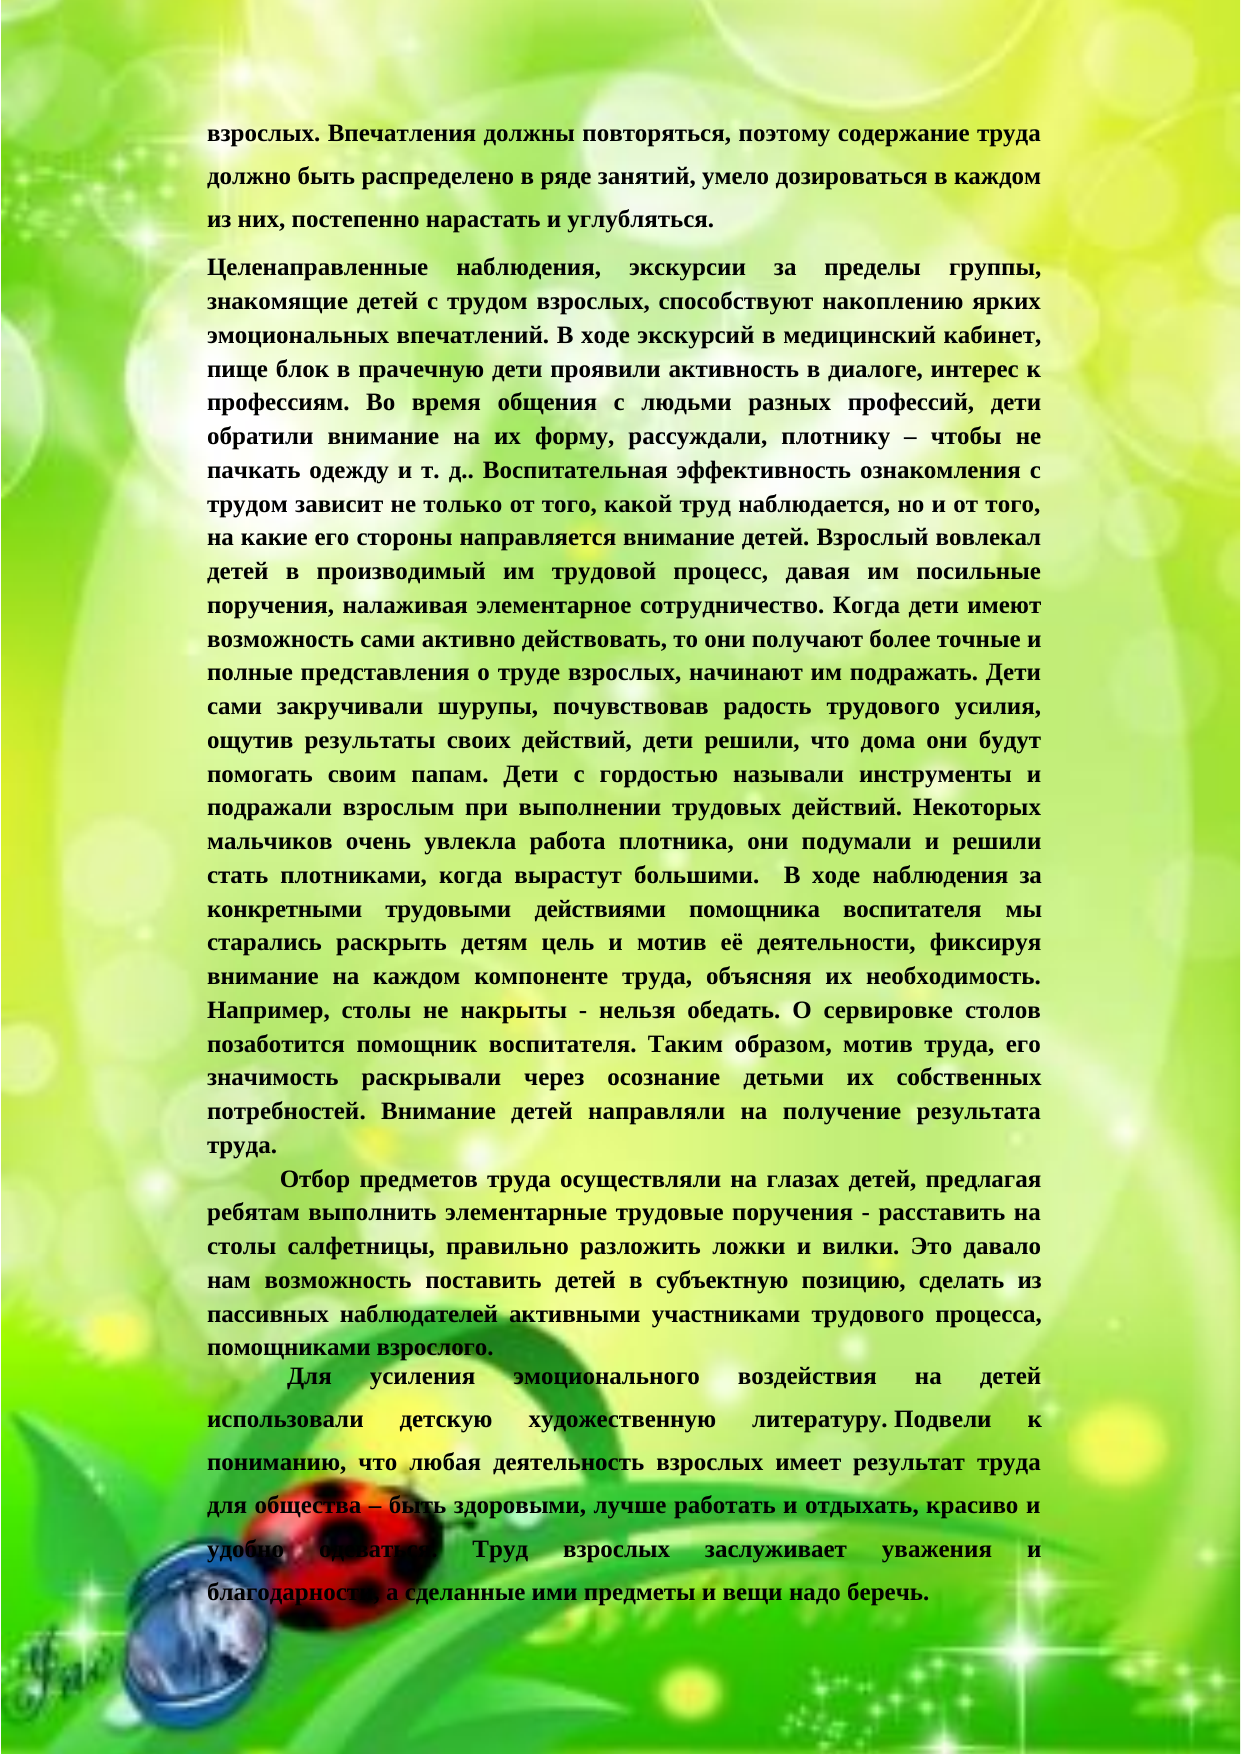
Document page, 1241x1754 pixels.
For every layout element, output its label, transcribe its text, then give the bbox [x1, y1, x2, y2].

picture [1, 0, 1241, 1754]
text Для усиления эмоционального воздействия на детей использовали детскую художественную литературу. Подвели к пониманию, что любая деятельность взрослых имеет результат труда для общества – быть здоровыми, лучше работать и отдыхать, красиво и удобно одеваться. Труд взрослых заслуживает уважения и благодарности, а сделанные ими предметы и вещи надо беречь. [207, 1361, 1042, 1606]
text Целенаправленные наблюдения, экскурсии за пределы группы, знакомящие детей с трудом взрослых, способствуют накоплению ярких эмоциональных впечатлений. В ходе экскурсий в медицинский кабинет, пище блок в прачечную дети проявили активность в диалоге, интерес к профессиям. Во время общения с людьми разных профессий, дети обратили внимание на их форму, рассуждали, плотнику – чтобы не пачкать одежду и т. д.. Воспитательная эффективность ознакомления с трудом зависит не только от того, какой труд наблюдается, но и от того, на какие его стороны направляется внимание детей. Взрослый вовлекал детей в производимый им трудовой процесс, давая им посильные поручения, налаживая элементарное сотрудничество. Когда дети имеют возможность сами активно действовать, то они получают более точные и полные представления о труде взрослых, начинают им подражать. Дети сами закручивали шурупы, почувствовав радость трудового усилия, ощутив результаты своих действий, дети решили, что дома они будут помогать своим папам. Дети с гордостью называли инструменты и подражали взрослым при выполнении трудовых действий. Некоторых мальчиков очень увлекла работа плотника, они подумали и решили стать плотниками, когда вырастут большими. В ходе наблюдения за конкретными трудовыми действиями помощника воспитателя мы старались раскрыть детям цель и мотив её деятельности, фиксируя внимание на каждом компоненте труда, объясняя их необходимость. Например, столы не накрыты - нельзя обедать. О сервировке столов позаботится помощник воспитателя. Таким образом, мотив труда, его значимость раскрывали через осознание детьми их собственных потребностей. Внимание детей направляли на получение результата труда. [207, 247, 1042, 1159]
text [207, 118, 1042, 233]
text Отбор предметов труда осуществляли на глазах детей, предлагая ребятам выполнить элементарные трудовые поручения - расставить на столы салфетницы, правильно разложить ложки и вилки. Это давало нам возможность поставить детей в субъектную позицию, сделать из пассивных наблюдателей активными участниками трудового процесса, помощниками взрослого. [207, 1159, 1042, 1361]
